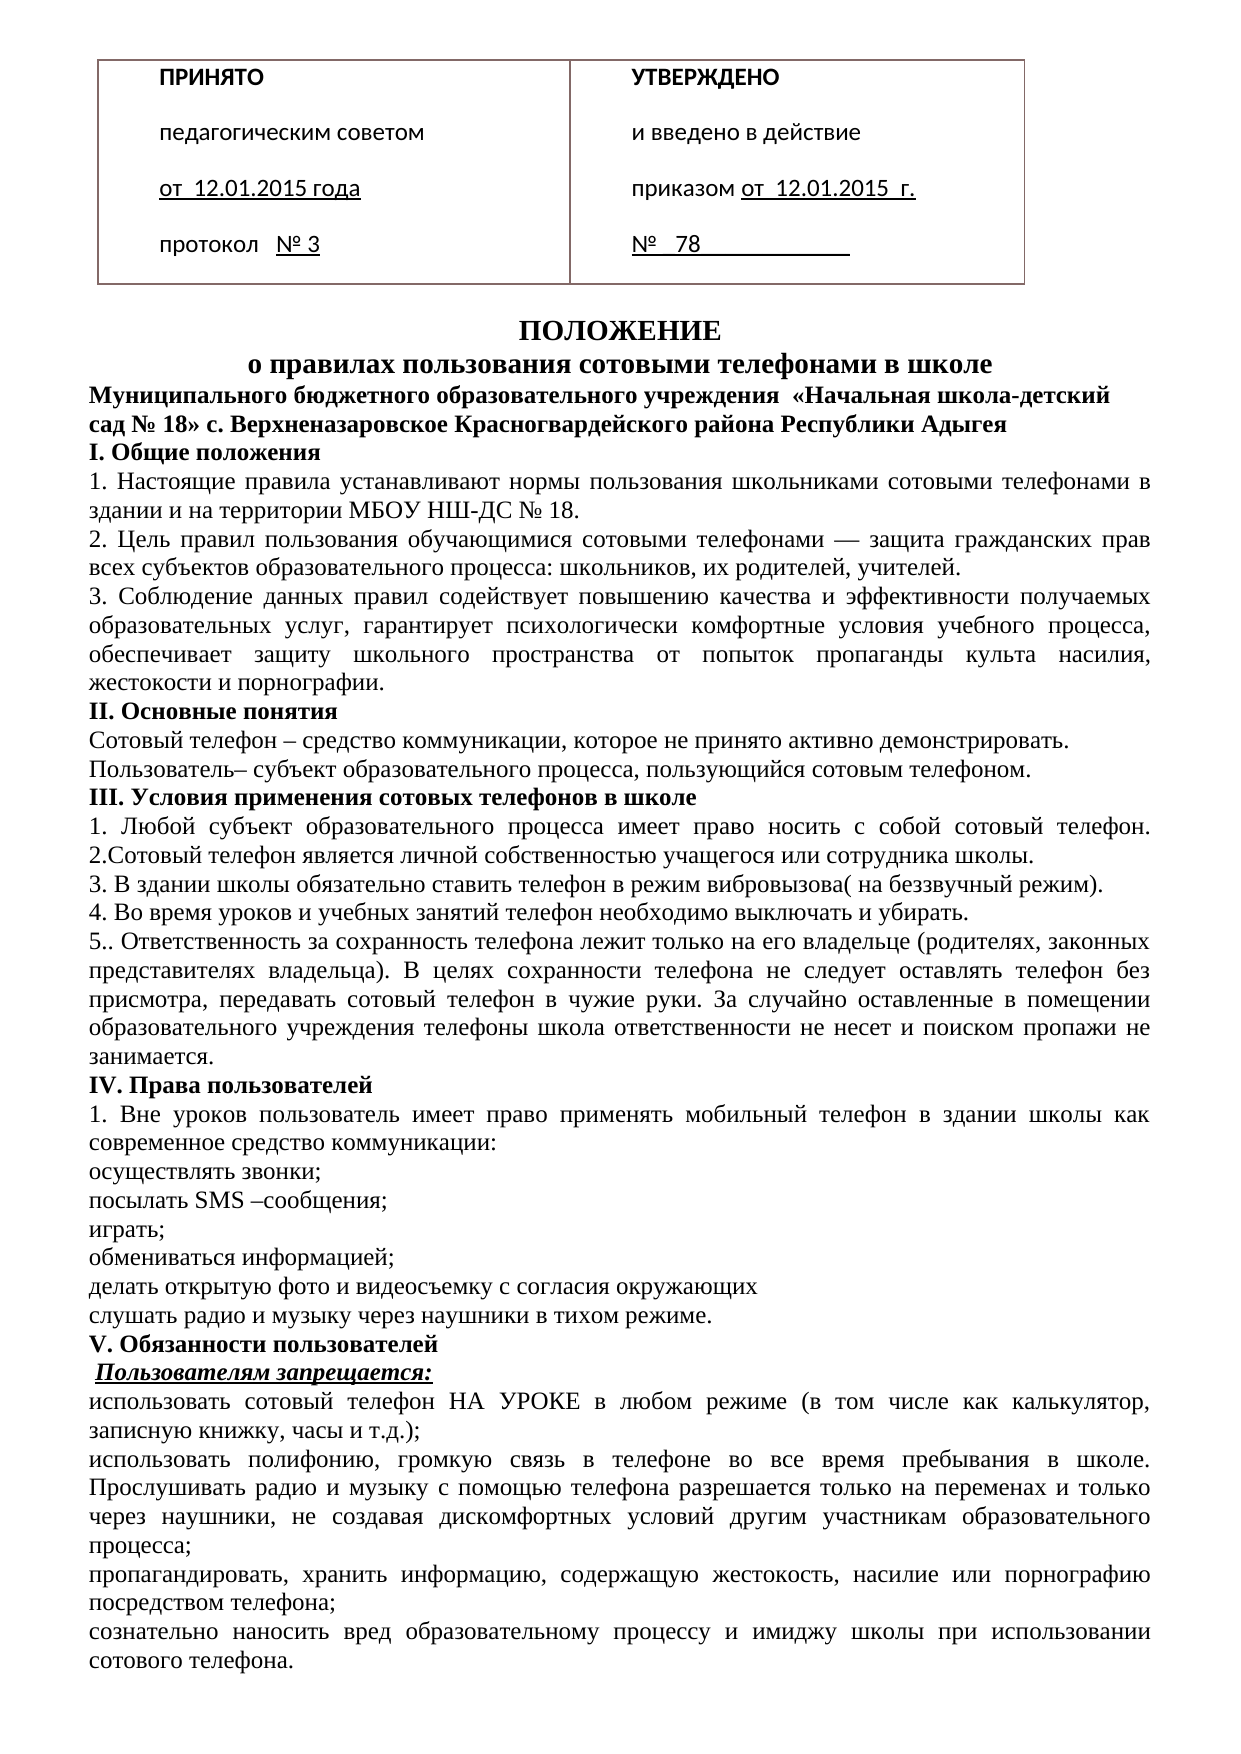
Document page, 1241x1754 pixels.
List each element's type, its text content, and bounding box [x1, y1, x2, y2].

text V. Обязанности пользователей [89, 1329, 1152, 1357]
text использовать сотовый телефон НА УРОКЕ в любом режиме (в том числе как калькулятор, записную книжку, часы и т.д.); [89, 1386, 1152, 1444]
table_header УТВЕРЖДЕНО и введено в действие приказом от 12.01.2015 г. № _78____________ [571, 61, 1024, 283]
text Сотовый телефон – средство коммуникации, которое не принято активно демонстрировать. [89, 725, 1152, 754]
text сознательно наносить вред образовательному процессу и имиджу школы при использовании сотового телефона. [89, 1616, 1152, 1674]
text Пользователям запрещается: [89, 1357, 1152, 1386]
text слушать радио и музыку через наушники в тихом режиме. [89, 1300, 1152, 1329]
text Муниципального бюджетного образовательного учреждения «Начальная школа-детский сад № 18» с. Верхненазаровское Красногвардейского района Республики Адыгея [89, 380, 1152, 437]
text I. Общие положения [89, 437, 1152, 466]
text о правилах пользования сотовыми телефонами в школе [89, 346, 1152, 380]
text 1. Вне уроков пользователь имеет право применять мобильный телефон в здании школы как современное средство коммуникации: [89, 1099, 1152, 1156]
text IV. Права пользователей [89, 1070, 1152, 1099]
text осуществлять звонки; [89, 1156, 1152, 1185]
text ПОЛОЖЕНИЕ [89, 313, 1152, 346]
text посылать SMS –сообщения; [89, 1185, 1152, 1214]
text 5.. Ответственность за сохранность телефона лежит только на его владельце (родителях, законных представителях владельца). В целях сохранности телефона не следует оставлять телефон без присмотра, передавать сотовый телефон в чужие руки. За случайно оставленные в помещении образовательного учреждения телефоны школа ответственности не несет и поиском пропажи не занимается. [89, 926, 1152, 1070]
text 4. Во время уроков и учебных занятий телефон необходимо выключать и убирать. [89, 897, 1152, 926]
text 2. Цель правил пользования обучающимися сотовыми телефонами — защита гражданских прав всех субъектов образовательного процесса: школьников, их родителей, учителей. [89, 524, 1152, 581]
text 3. Соблюдение данных правил содействует повышению качества и эффективности получаемых образовательных услуг, гарантирует психологически комфортные условия учебного процесса, обеспечивает защиту школьного пространства от попыток пропаганды культа насилия, жестокости и порнографии. [89, 581, 1152, 696]
text 1. Настоящие правила устанавливают нормы пользования школьниками сотовыми телефонами в здании и на территории МБОУ НШ-ДС № 18. [89, 466, 1152, 524]
text обмениваться информацией; [89, 1242, 1152, 1271]
text II. Основные понятия [89, 696, 1152, 725]
text III. Условия применения сотовых телефонов в школе [89, 782, 1152, 811]
text использовать полифонию, громкую связь в телефоне во все время пребывания в школе. Прослушивать радио и музыку с помощью телефона разрешается только на переменах и только через наушники, не создавая дискомфортных условий другим участникам образовательного процесса; [89, 1444, 1152, 1559]
text делать открытую фото и видеосъемку с согласия окружающих [89, 1271, 1152, 1300]
text Пользователь– субъект образовательного процесса, пользующийся сотовым телефоном. [89, 754, 1152, 782]
text играть; [89, 1214, 1152, 1242]
text пропагандировать, хранить информацию, содержащую жестокость, насилие или порнографию посредством телефона; [89, 1559, 1152, 1616]
table_header ПРИНЯТО педагогическим советом от 12.01.2015 года протокол № 3 [99, 61, 569, 283]
text 1. Любой субъект образовательного процесса имеет право носить с собой сотовый телефон. 2.Сотовый телефон является личной собственностью учащегося или сотрудника школы. [89, 811, 1152, 869]
text 3. В здании школы обязательно ставить телефон в режим вибровызова( на беззвучный режим). [89, 869, 1152, 897]
